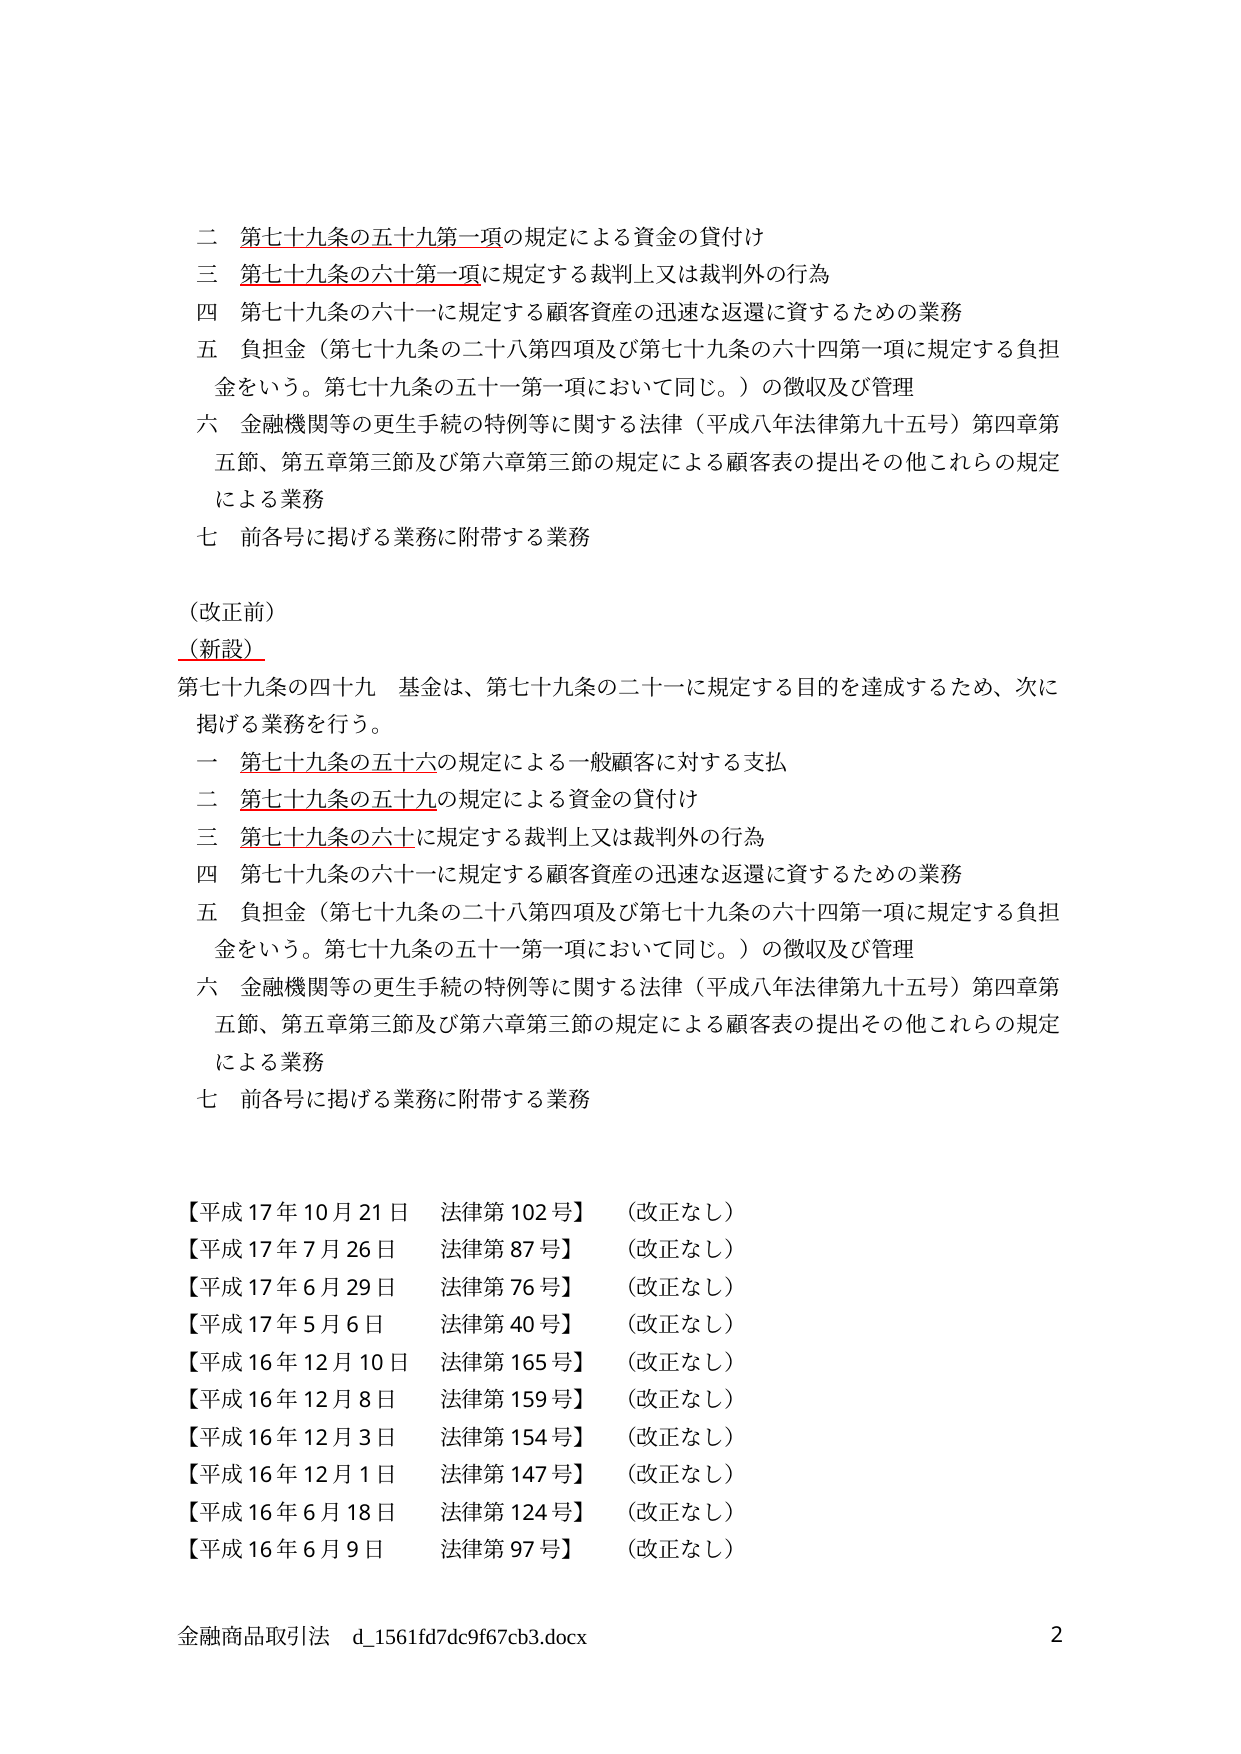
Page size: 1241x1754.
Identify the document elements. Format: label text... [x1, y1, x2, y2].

text 【平成16年12月1日 法律第147号】 （改正なし） [177, 1454, 1063, 1492]
text 五 負担金（第七十九条の二十八第四項及び第七十九条の六十四第一項に規定する負担金をいう。第七十九条の五十一第一項において同じ。）の徴収及び管理 [196, 892, 1063, 967]
text （新設） [177, 629, 1063, 667]
text 四 第七十九条の六十一に規定する顧客資産の迅速な返還に資するための業務 [196, 854, 1063, 892]
text 四 第七十九条の六十一に規定する顧客資産の迅速な返還に資するための業務 [196, 292, 1063, 329]
text 第七十九条の四十九 基金は、第七十九条の二十一に規定する目的を達成するため、次に掲げる業務を行う。 [177, 667, 1063, 742]
text （改正前） [177, 592, 1063, 629]
text 【平成16年12月8日 法律第159号】 （改正なし） [177, 1379, 1063, 1417]
text 七 前各号に掲げる業務に附帯する業務 [196, 1079, 1063, 1117]
text 一 第七十九条の五十六の規定による一般顧客に対する支払 [196, 742, 1063, 779]
text 三 第七十九条の六十第一項に規定する裁判上又は裁判外の行為 [196, 254, 1063, 292]
text 【平成16年6月18日 法律第124号】 （改正なし） [177, 1492, 1063, 1529]
text 五 負担金（第七十九条の二十八第四項及び第七十九条の六十四第一項に規定する負担金をいう。第七十九条の五十一第一項において同じ。）の徴収及び管理 [196, 329, 1063, 404]
text 二 第七十九条の五十九第一項の規定による資金の貸付け [196, 217, 1063, 254]
text 二 第七十九条の五十九の規定による資金の貸付け [196, 779, 1063, 817]
text 【平成17年10月21日 法律第102号】 （改正なし） [177, 1192, 1063, 1229]
text 【平成17年5月6日 法律第40号】 （改正なし） [177, 1304, 1063, 1342]
text 【平成16年12月3日 法律第154号】 （改正なし） [177, 1417, 1063, 1454]
text 三 第七十九条の六十に規定する裁判上又は裁判外の行為 [196, 817, 1063, 854]
text 六 金融機関等の更生手続の特例等に関する法律（平成八年法律第九十五号）第四章第五節、第五章第三節及び第六章第三節の規定による顧客表の提出その他これらの規定による業務 [196, 967, 1063, 1079]
text 【平成17年7月26日 法律第87号】 （改正なし） [177, 1229, 1063, 1267]
text 【平成16年6月9日 法律第97号】 （改正なし） [177, 1529, 1063, 1567]
text 【平成17年6月29日 法律第76号】 （改正なし） [177, 1267, 1063, 1304]
text 七 前各号に掲げる業務に附帯する業務 [196, 517, 1063, 554]
text 【平成16年12月10日 法律第165号】 （改正なし） [177, 1342, 1063, 1379]
text 六 金融機関等の更生手続の特例等に関する法律（平成八年法律第九十五号）第四章第五節、第五章第三節及び第六章第三節の規定による顧客表の提出その他これらの規定による業務 [196, 404, 1063, 517]
